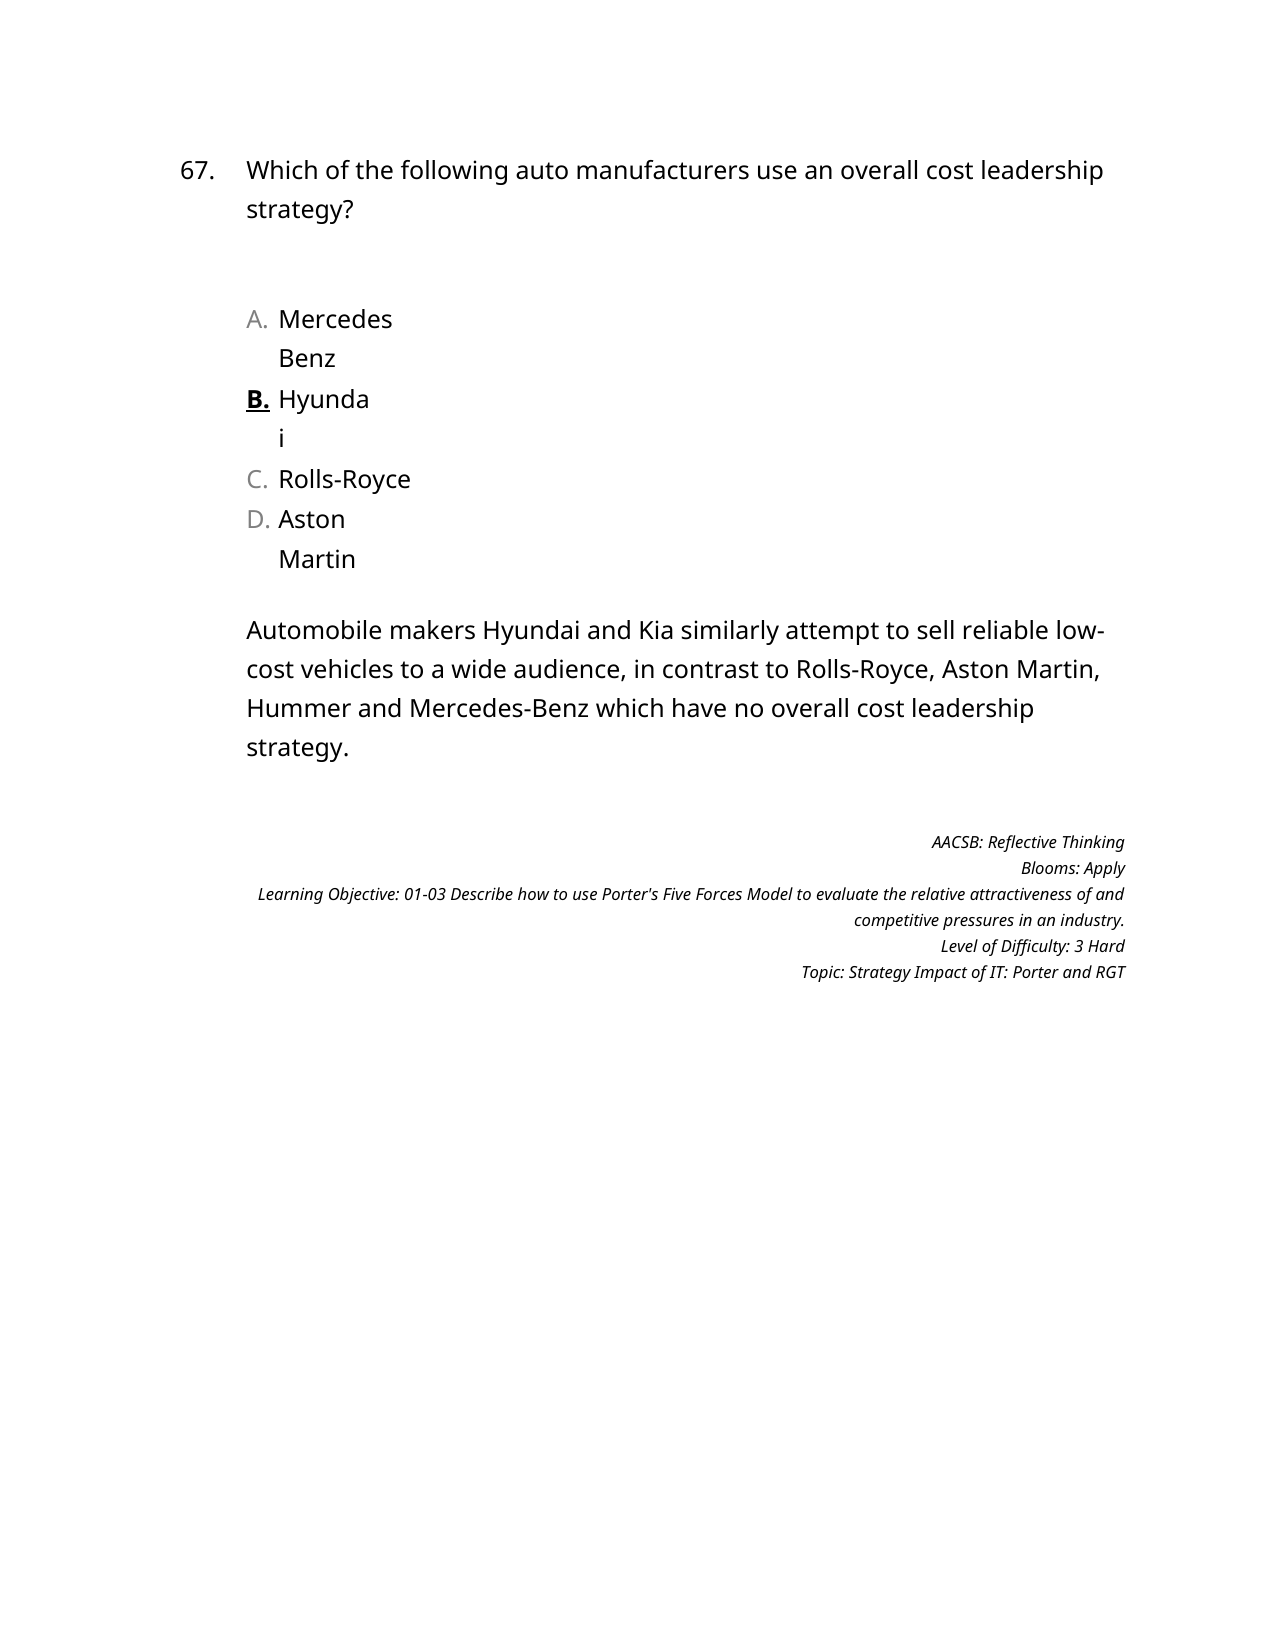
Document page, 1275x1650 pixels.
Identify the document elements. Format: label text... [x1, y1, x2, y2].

table_header 67. [180, 153, 246, 801]
table_header Which of the following auto manufacturers use an overall cost leadership strategy? Automobile makers Hyundai and Kia similarly attempt to sell reliable low-cost vehicles to a wide audience, in contrast to Rolls-Royce, Aston Martin, Hummer and Mercedes-Benz which have no overall cost leadership strategy. [246, 153, 1125, 801]
table_header AACSB: Reflective Thinking Blooms: Apply Learning Objective: 01-03 Describe how to use Porter's Five Forces Model to evaluate the relative attractiveness of and competitive pressures in an industry. Level of Difficulty: 3 Hard Topic: Strategy Impact of IT: Porter and RGT [180, 830, 1125, 1019]
